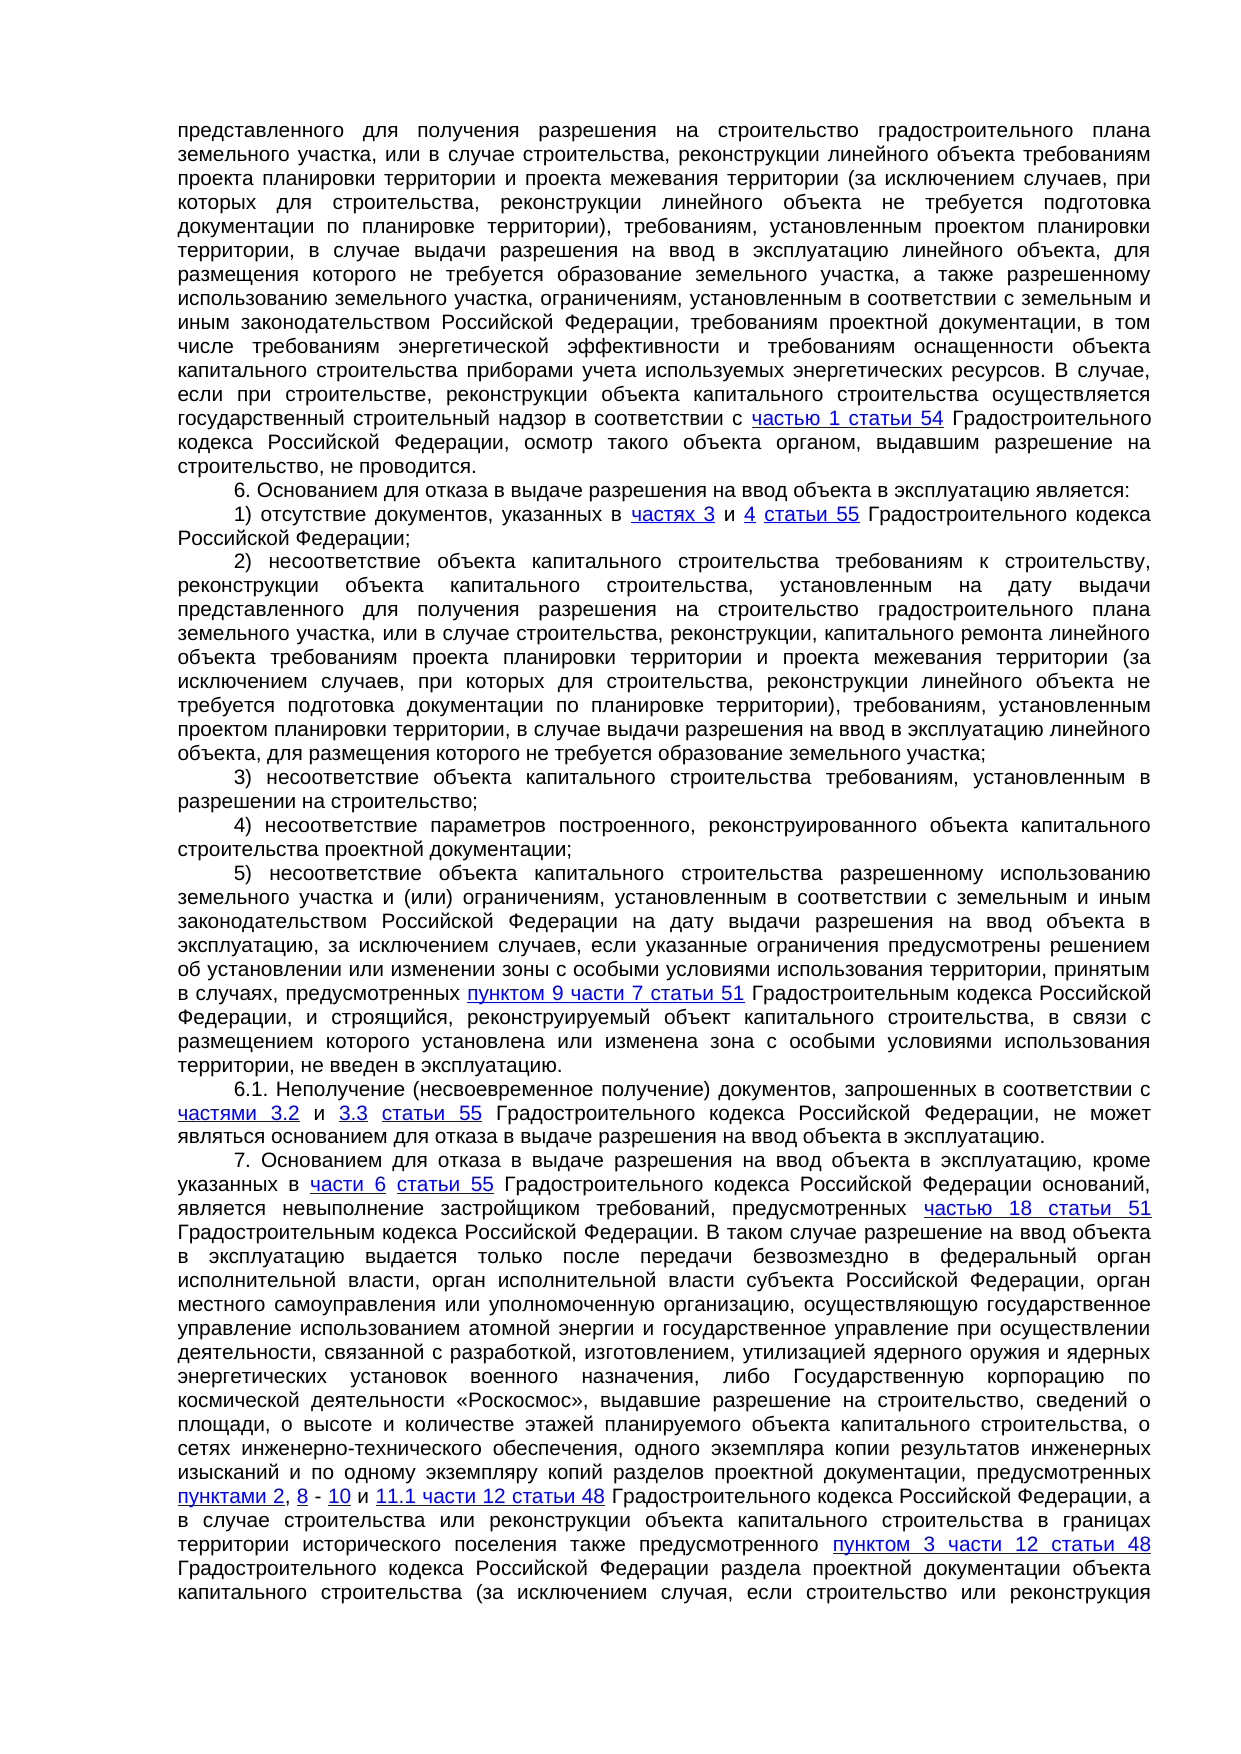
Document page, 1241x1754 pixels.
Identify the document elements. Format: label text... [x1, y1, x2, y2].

text 2) несоответствие объекта капитального строительства требованиям к строительству, реконструкции объекта капитального строительства, установленным на дату выдачи представленного для получения разрешения на строительство градостроительного плана земельного участка, или в случае строительства, реконструкции, капитального ремонта линейного объекта требованиям проекта планировки территории и проекта межевания территории (за исключением случаев, при которых для строительства, реконструкции линейного объекта не требуется подготовка документации по планировке территории), требованиям, установленным проектом планировки территории, в случае выдачи разрешения на ввод в эксплуатацию линейного объекта, для размещения которого не требуется образование земельного участка; [177, 549, 1152, 765]
text 6. Основанием для отказа в выдаче разрешения на ввод объекта в эксплуатацию является: [177, 477, 1152, 501]
text 5) несоответствие объекта капитального строительства разрешенному использованию земельного участка и (или) ограничениям, установленным в соответствии с земельным и иным законодательством Российской Федерации на дату выдачи разрешения на ввод объекта в эксплуатацию, за исключением случаев, если указанные ограничения предусмотрены решением об установлении или изменении зоны с особыми условиями использования территории, принятым в случаях, предусмотренных пунктом 9 части 7 статьи 51 Градостроительным кодекса Российской Федерации, и строящийся, реконструируемый объект капитального строительства, в связи с размещением которого установлена или изменена зона с особыми условиями использования территории, не введен в эксплуатацию. [177, 861, 1152, 1076]
text 1) отсутствие документов, указанных в частях 3 и 4 статьи 55 Градостроительного кодекса Российской Федерации; [177, 501, 1152, 549]
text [177, 118, 1152, 477]
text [177, 1148, 1152, 1603]
text 6.1. Неполучение (несвоевременное получение) документов, запрошенных в соответствии с частями 3.2 и 3.3 статьи 55 Градостроительного кодекса Российской Федерации, не может являться основанием для отказа в выдаче разрешения на ввод объекта в эксплуатацию. [177, 1076, 1152, 1148]
text 4) несоответствие параметров построенного, реконструированного объекта капитального строительства проектной документации; [177, 813, 1152, 861]
text 3) несоответствие объекта капитального строительства требованиям, установленным в разрешении на строительство; [177, 765, 1152, 813]
